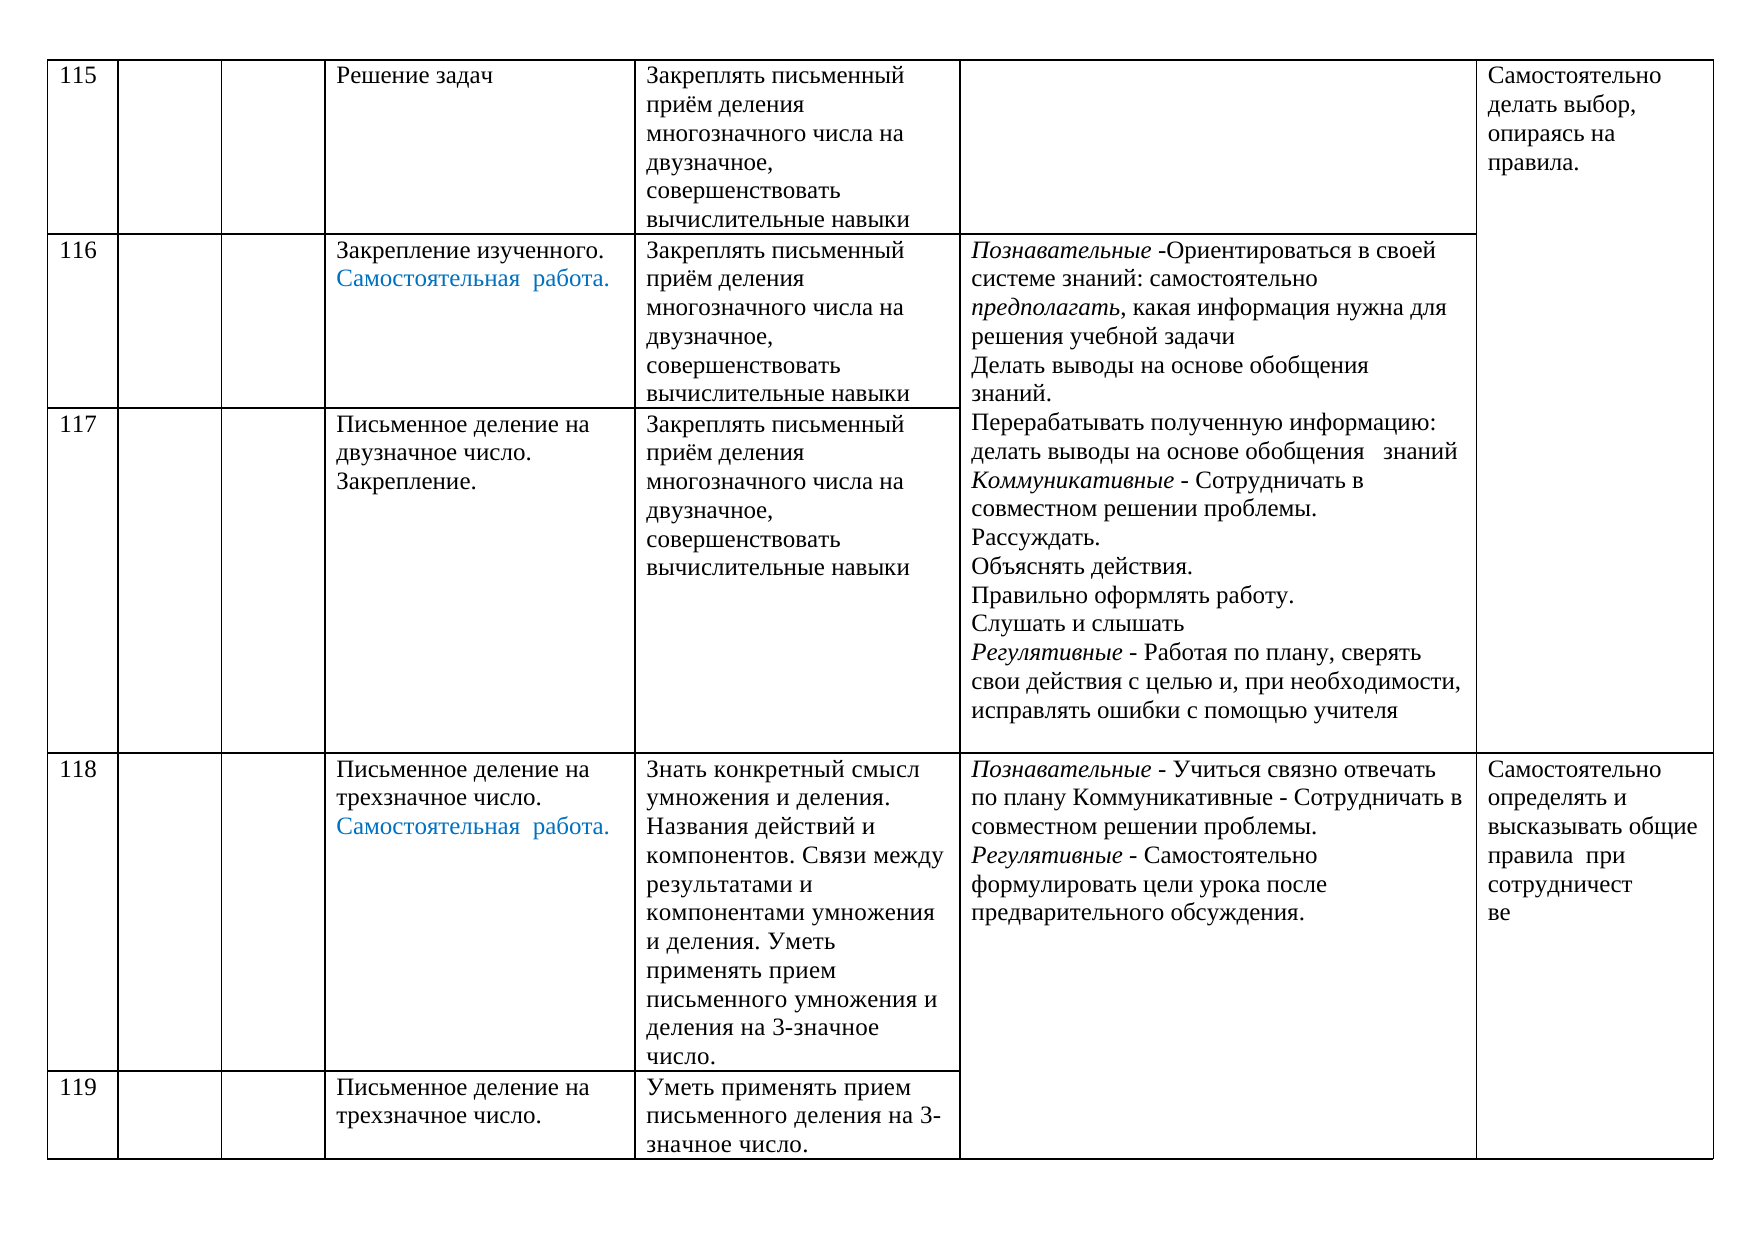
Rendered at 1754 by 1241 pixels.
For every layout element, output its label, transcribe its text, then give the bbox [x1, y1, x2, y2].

table_cell 117 [48, 409, 117, 752]
table_cell Письменное деление на трехзначное число. [326, 1072, 634, 1158]
table_cell Познавательные -Ориентироваться в своей системе знаний: самостоятельно предполагать, какая информация нужна для решения учебной задачи Делать выводы на основе обобщения знаний. Перерабатывать полученную информацию: делать выводы на основе обобщения знаний Коммуникативные - Сотрудничать в совместном решении проблемы. Рассуждать. Объяснять действия. Правильно оформлять работу. Слушать и слышать Регулятивные - Работая по плану, сверять свои действия с целью и, при необходимости, исправлять ошибки с помощью учителя [961, 235, 1476, 752]
table_cell [222, 61, 324, 233]
table_cell Познавательные - Учиться связно отвечать по плану Коммуникативные - Сотрудничать в совместном решении проблемы. Регулятивные - Самостоятельно формулировать цели урока после предварительного обсуждения. [961, 754, 1476, 1158]
table_cell Знать конкретный смысл умножения и деления. Названия действий и компонентов. Связи между результатами и компонентами умножения и деления. Уметь применять прием письменного умножения и деления на 3-значное число. [636, 754, 959, 1070]
table_cell [119, 1072, 221, 1158]
table_cell Решение задач [326, 61, 634, 233]
table_cell [119, 61, 221, 233]
table_cell 116 [48, 235, 117, 407]
table_cell 118 [48, 754, 117, 1070]
table_cell Самостоятельно делать выбор, опираясь на правила. [1477, 61, 1713, 752]
table_cell Самостоятельно определять и высказывать общие правила при сотрудничест ве [1477, 754, 1713, 1158]
table_cell Закреплять письменный приём деления многозначного числа на двузначное, совершенствовать вычислительные навыки [636, 409, 959, 752]
table_cell Письменное деление на двузначное число. Закрепление. [326, 409, 634, 752]
table_cell Уметь применять прием письменного деления на 3-значное число. [636, 1072, 959, 1158]
table_cell [119, 235, 221, 407]
table_cell 115 [48, 61, 117, 233]
table_cell [222, 754, 324, 1070]
table_cell [222, 409, 324, 752]
table_cell [119, 409, 221, 752]
table_cell Письменное деление на трехзначное число. Самостоятельная работа. [326, 754, 634, 1070]
table_cell Закрепление изученного. Самостоятельная работа. [326, 235, 634, 407]
table_cell 119 [48, 1072, 117, 1158]
table_cell Закреплять письменный приём деления многозначного числа на двузначное, совершенствовать вычислительные навыки [636, 235, 959, 407]
table_cell [222, 1072, 324, 1158]
table_cell [119, 754, 221, 1070]
table_cell [222, 235, 324, 407]
table_cell Закреплять письменный приём деления многозначного числа на двузначное, совершенствовать вычислительные навыки [636, 61, 959, 233]
